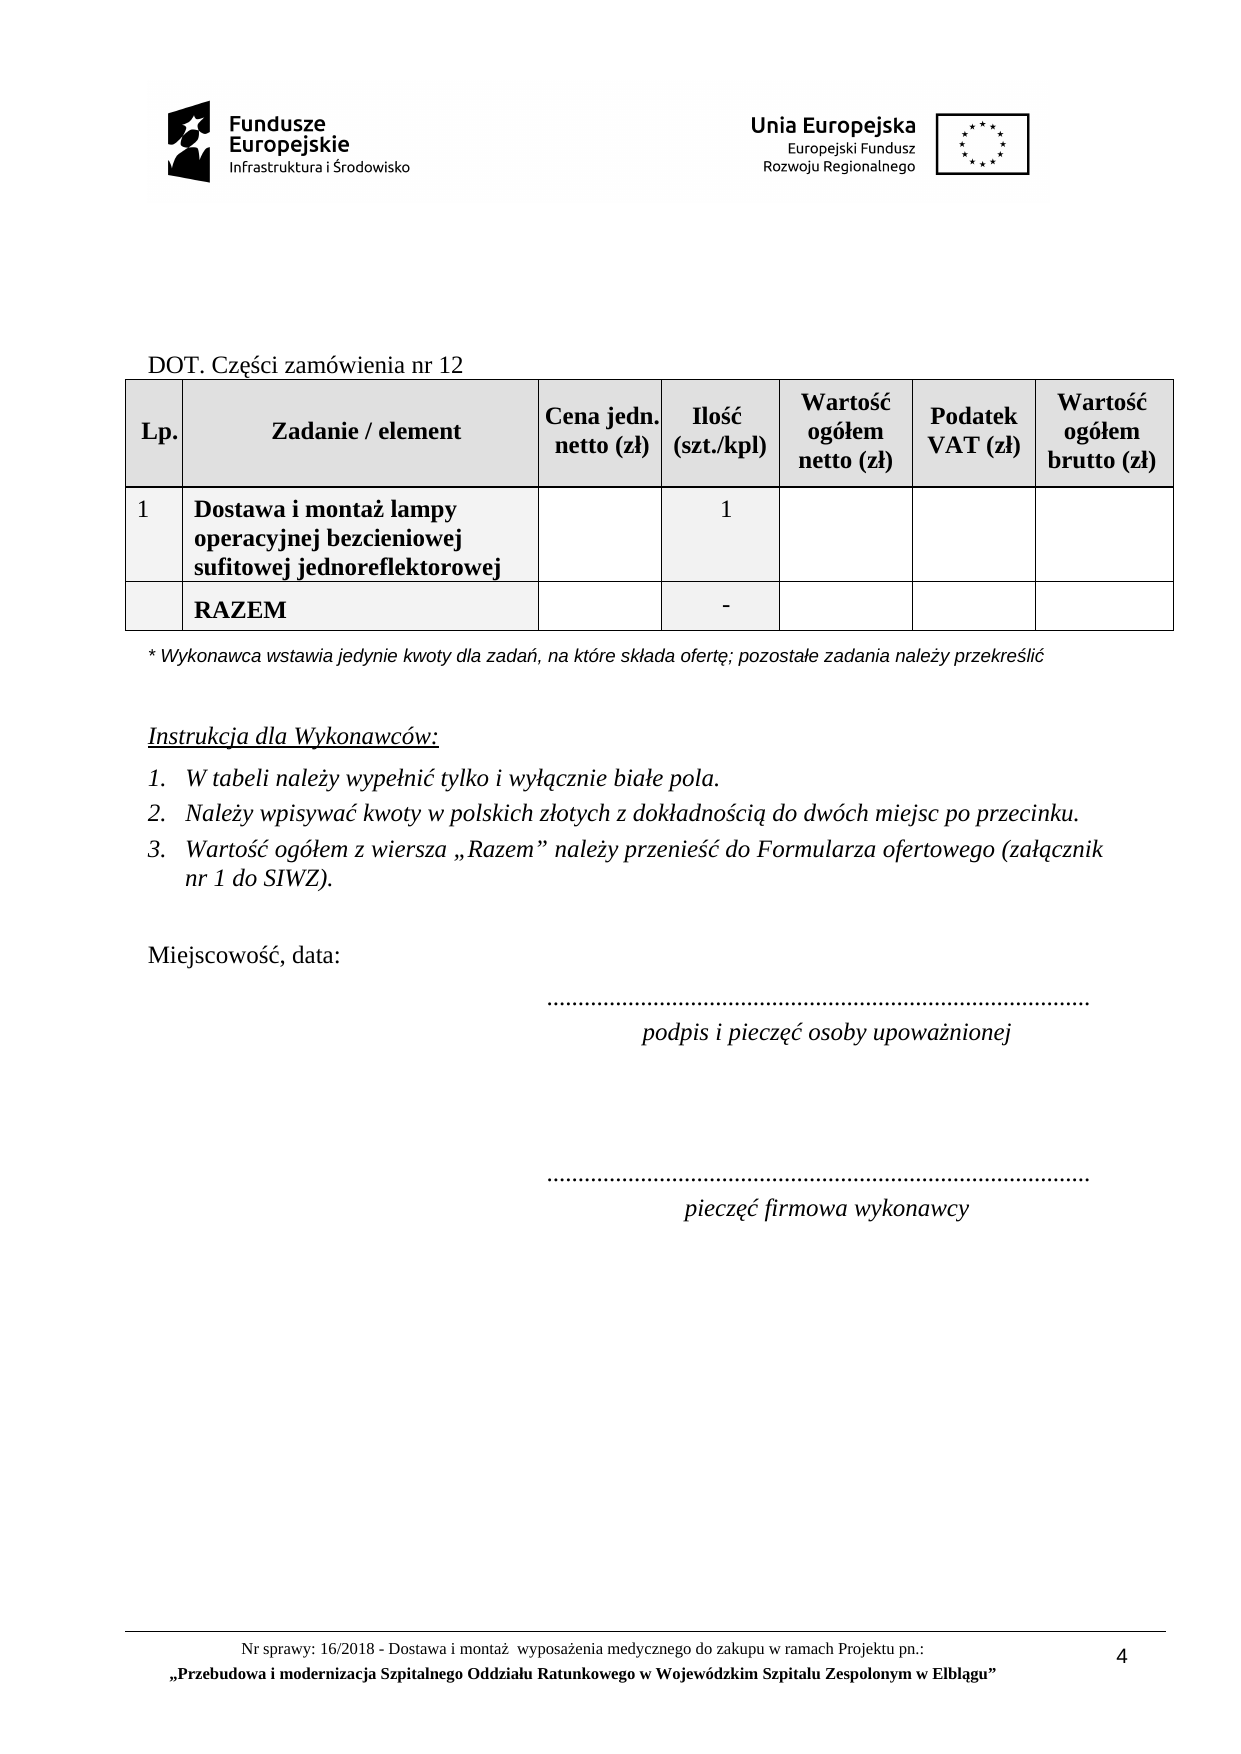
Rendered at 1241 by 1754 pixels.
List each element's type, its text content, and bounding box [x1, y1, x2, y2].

table_cell [126, 582, 182, 630]
table_cell RAZEM [183, 582, 538, 630]
table_cell [780, 488, 912, 581]
text ....................................................................................... [148, 1158, 1092, 1187]
table_header Ilość (szt./kpl) [662, 380, 779, 486]
table_cell [913, 582, 1035, 630]
text DOT. Części zamówienia nr 12 [148, 350, 1092, 379]
table_cell - [662, 582, 779, 630]
list W tabeli należy wypełnić tylko i wyłącznie białe pola. [148, 762, 1104, 792]
table_cell [539, 582, 661, 630]
table_cell [539, 488, 661, 581]
list Należy wpisywać kwoty w polskich złotych z dokładnością do dwóch miejsc po przecinku. [148, 798, 1104, 827]
table_cell 1 [126, 488, 182, 581]
table_cell Dostawa i montaż lampy operacyjnej bezcieniowej sufitowej jednoreflektorowej [183, 488, 538, 581]
text pieczęć firmowa wykonawcy [177, 1193, 1092, 1222]
text * Wykonawca wstawia jedynie kwoty dla zadań, na które składa ofertę; pozostałe zadania należy przekreślić [148, 637, 1104, 667]
table_cell [1036, 582, 1173, 630]
table_cell [780, 582, 912, 630]
text Instrukcja dla Wykonawców: [148, 721, 1104, 750]
picture [147, 80, 1050, 203]
text Miejscowość, data: [148, 939, 1137, 969]
table_header Zadanie / element [183, 380, 538, 486]
table_cell [913, 488, 1035, 581]
table_header Wartość ogółem netto (zł) [780, 380, 912, 486]
table_cell [1036, 488, 1173, 581]
table_header Cena jedn. netto (zł) [539, 380, 661, 486]
table_header Lp. [126, 380, 182, 486]
list Wartość ogółem z wiersza „Razem” należy przenieść do Formularza ofertowego (załącznik nr 1 do SIWZ). [148, 833, 1104, 892]
table_header Wartość ogółem brutto (zł) [1036, 380, 1173, 486]
table_header Podatek VAT (zł) [913, 380, 1035, 486]
table_cell 1 [662, 488, 779, 581]
text podpis i pieczęć osoby upoważnionej [177, 1017, 1092, 1045]
text ....................................................................................... [148, 981, 1092, 1010]
